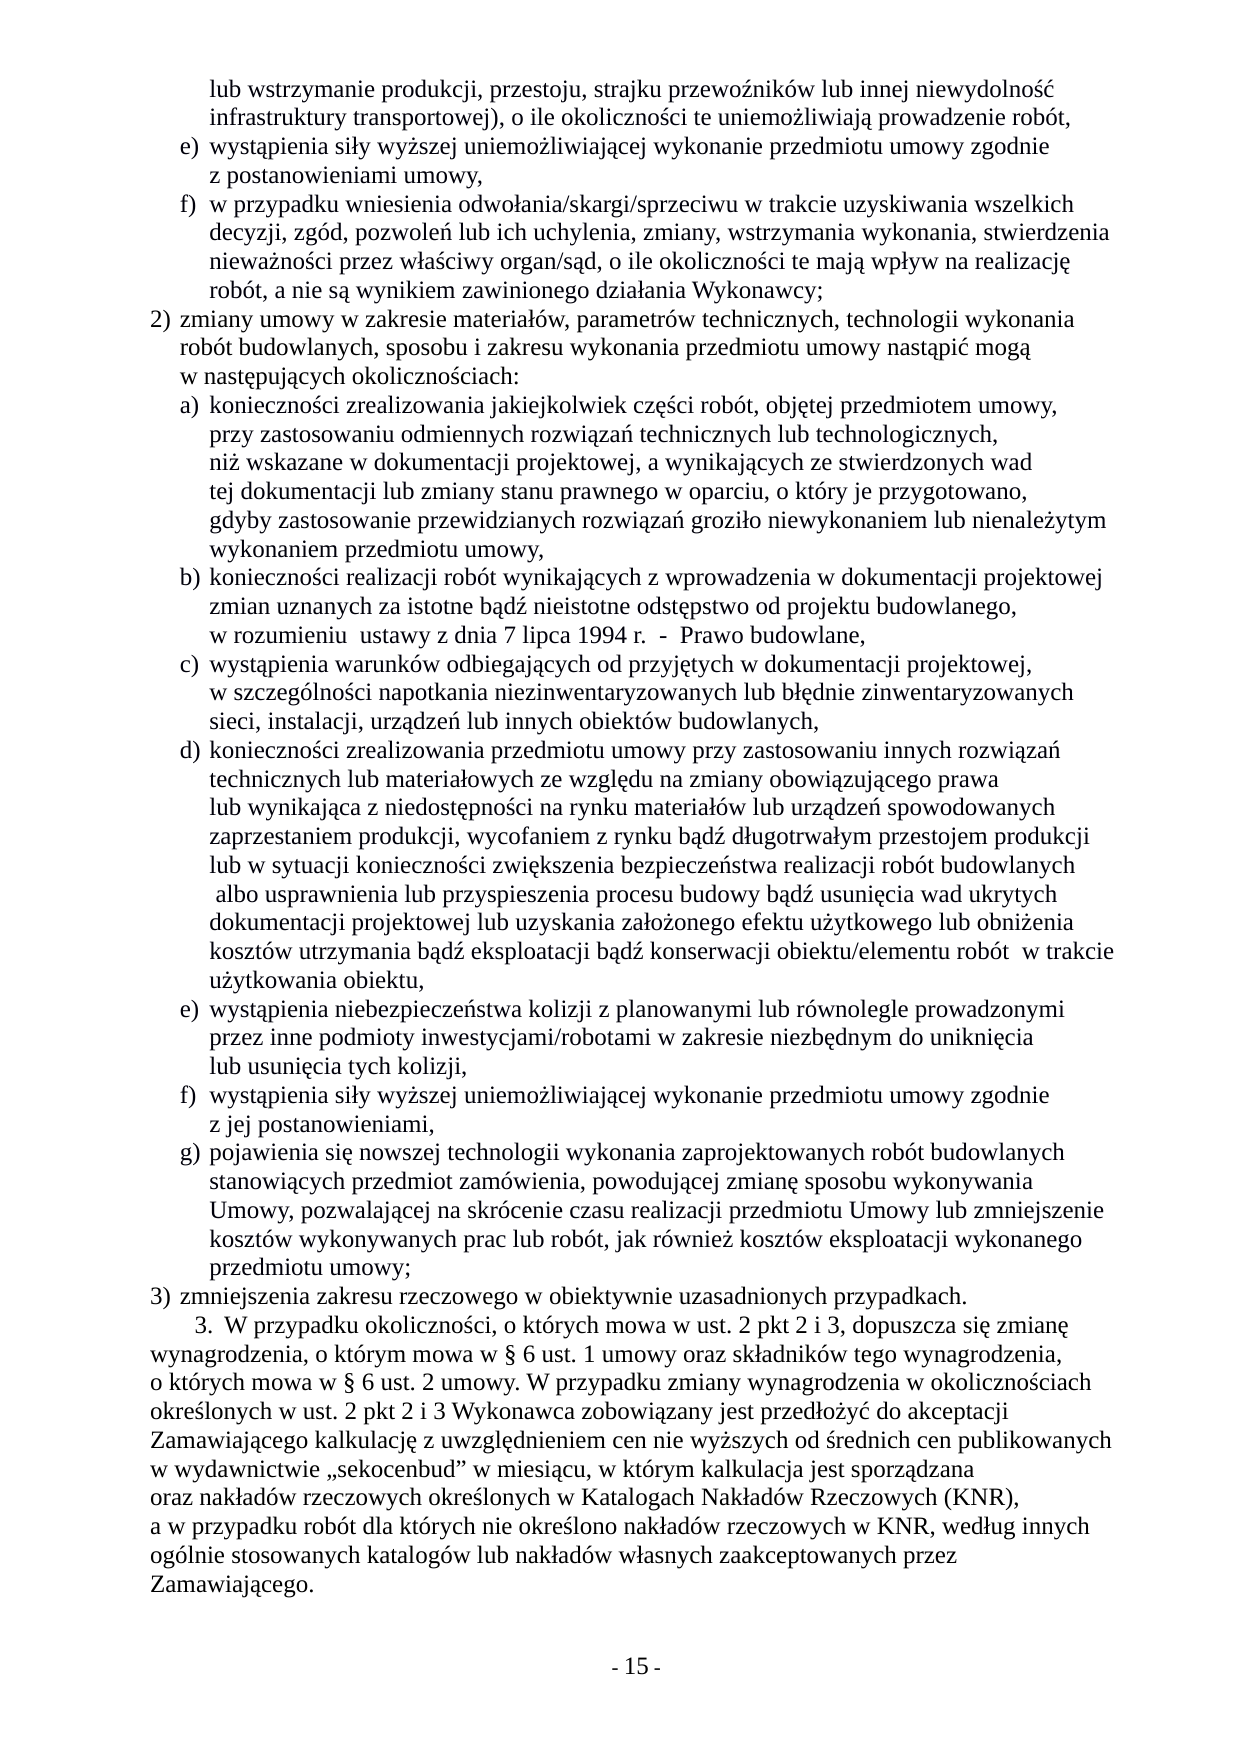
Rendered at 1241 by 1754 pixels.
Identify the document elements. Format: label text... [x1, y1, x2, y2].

list wystąpienia siły wyższej uniemożliwiającej wykonanie przedmiotu umowy zgodnie z jej postanowieniami, [179, 1080, 1122, 1137]
list zmniejszenia zakresu rzeczowego w obiektywnie uzasadnionych przypadkach. [150, 1281, 1122, 1310]
list wystąpienia warunków odbiegających od przyjętych w dokumentacji projektowej, w szczególności napotkania niezinwentaryzowanych lub błędnie zinwentaryzowanych sieci, instalacji, urządzeń lub innych obiektów budowlanych, [179, 649, 1122, 735]
list konieczności zrealizowania jakiejkolwiek części robót, objętej przedmiotem umowy, przy zastosowaniu odmiennych rozwiązań technicznych lub technologicznych, niż wskazane w dokumentacji projektowej, a wynikających ze stwierdzonych wad tej dokumentacji lub zmiany stanu prawnego w oparciu, o który je przygotowano, gdyby zastosowanie przewidzianych rozwiązań groziło niewykonaniem lub nienależytym wykonaniem przedmiotu umowy, [179, 390, 1122, 562]
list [179, 74, 1122, 131]
list wystąpienia niebezpieczeństwa kolizji z planowanymi lub równolegle prowadzonymi przez inne podmioty inwestycjami/robotami w zakresie niezbędnym do uniknięcia lub usunięcia tych kolizji, [179, 994, 1122, 1080]
list konieczności realizacji robót wynikających z wprowadzenia w dokumentacji projektowej zmian uznanych za istotne bądź nieistotne odstępstwo od projektu budowlanego, w rozumieniu ustawy z dnia 7 lipca 1994 r. - Prawo budowlane, [179, 562, 1122, 649]
list zmiany umowy w zakresie materiałów, parametrów technicznych, technologii wykonania robót budowlanych, sposobu i zakresu wykonania przedmiotu umowy nastąpić mogą w następujących okolicznościach: [150, 304, 1122, 390]
list W przypadku okoliczności, o których mowa w ust. 2 pkt 2 i 3, dopuszcza się zmianę wynagrodzenia, o którym mowa w § 6 ust. 1 umowy oraz składników tego wynagrodzenia, o których mowa w § 6 ust. 2 umowy. W przypadku zmiany wynagrodzenia w okolicznościach określonych w ust. 2 pkt 2 i 3 Wykonawca zobowiązany jest przedłożyć do akceptacji Zamawiającego kalkulację z uwzględnieniem cen nie wyższych od średnich cen publikowanych w wydawnictwie „sekocenbud” w miesiącu, w którym kalkulacja jest sporządzana oraz nakładów rzeczowych określonych w Katalogach Nakładów Rzeczowych (KNR), a w przypadku robót dla których nie określono nakładów rzeczowych w KNR, według innych ogólnie stosowanych katalogów lub nakładów własnych zaakceptowanych przez Zamawiającego. [150, 1310, 1122, 1597]
list w przypadku wniesienia odwołania/skargi/sprzeciwu w trakcie uzyskiwania wszelkich decyzji, zgód, pozwoleń lub ich uchylenia, zmiany, wstrzymania wykonania, stwierdzenia nieważności przez właściwy organ/sąd, o ile okoliczności te mają wpływ na realizację robót, a nie są wynikiem zawinionego działania Wykonawcy; [179, 189, 1122, 304]
list pojawienia się nowszej technologii wykonania zaprojektowanych robót budowlanych stanowiących przedmiot zamówienia, powodującej zmianę sposobu wykonywania Umowy, pozwalającej na skrócenie czasu realizacji przedmiotu Umowy lub zmniejszenie kosztów wykonywanych prac lub robót, jak również kosztów eksploatacji wykonanego przedmiotu umowy; [179, 1137, 1122, 1281]
list konieczności zrealizowania przedmiotu umowy przy zastosowaniu innych rozwiązań technicznych lub materiałowych ze względu na zmiany obowiązującego prawa lub wynikająca z niedostępności na rynku materiałów lub urządzeń spowodowanych zaprzestaniem produkcji, wycofaniem z rynku bądź długotrwałym przestojem produkcji lub w sytuacji konieczności zwiększenia bezpieczeństwa realizacji robót budowlanych albo usprawnienia lub przyspieszenia procesu budowy bądź usunięcia wad ukrytych dokumentacji projektowej lub uzyskania założonego efektu użytkowego lub obniżenia kosztów utrzymania bądź eksploatacji bądź konserwacji obiektu/elementu robót w trakcie użytkowania obiektu, [179, 735, 1122, 994]
list wystąpienia siły wyższej uniemożliwiającej wykonanie przedmiotu umowy zgodnie z postanowieniami umowy, [179, 131, 1122, 189]
